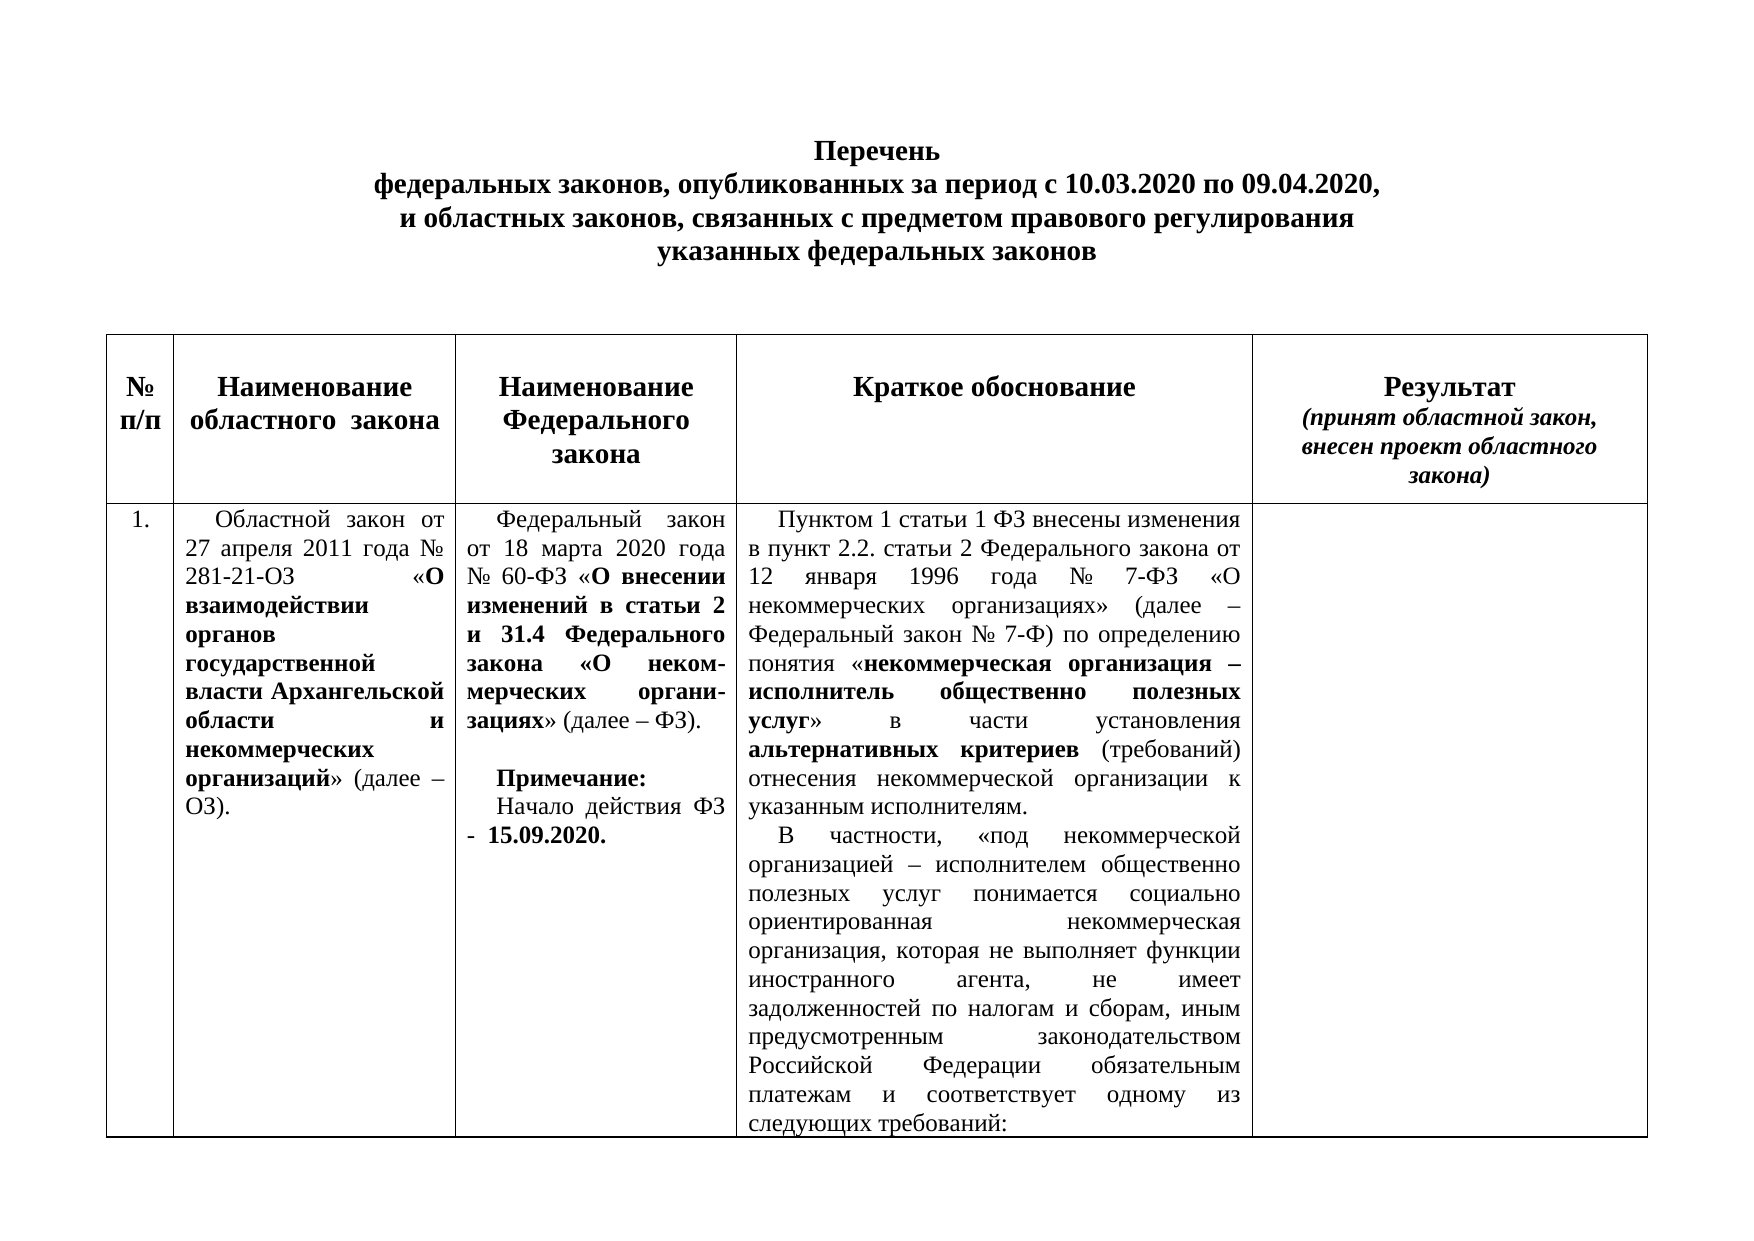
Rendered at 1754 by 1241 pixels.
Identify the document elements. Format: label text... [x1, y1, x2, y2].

text указанных федеральных законов [118, 233, 1636, 267]
table_header Краткое обоснование [737, 335, 1252, 503]
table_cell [456, 504, 736, 1136]
table_header Наименование Федерального закона [456, 335, 736, 503]
text и областных законов, связанных с предметом правового регулирования [118, 200, 1636, 233]
table_header № п/п [107, 335, 173, 503]
table_header Наименование областного закона [174, 335, 455, 503]
table_cell [1253, 504, 1647, 1136]
table_cell 1. [107, 504, 173, 1136]
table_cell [174, 504, 455, 1136]
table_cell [737, 504, 1252, 1136]
text Перечень [118, 133, 1636, 166]
table_header Результат (принят областной закон, внесен проект областного закона) [1253, 335, 1647, 503]
text федеральных законов, опубликованных за период с 10.03.2020 по 09.04.2020, [118, 166, 1636, 200]
